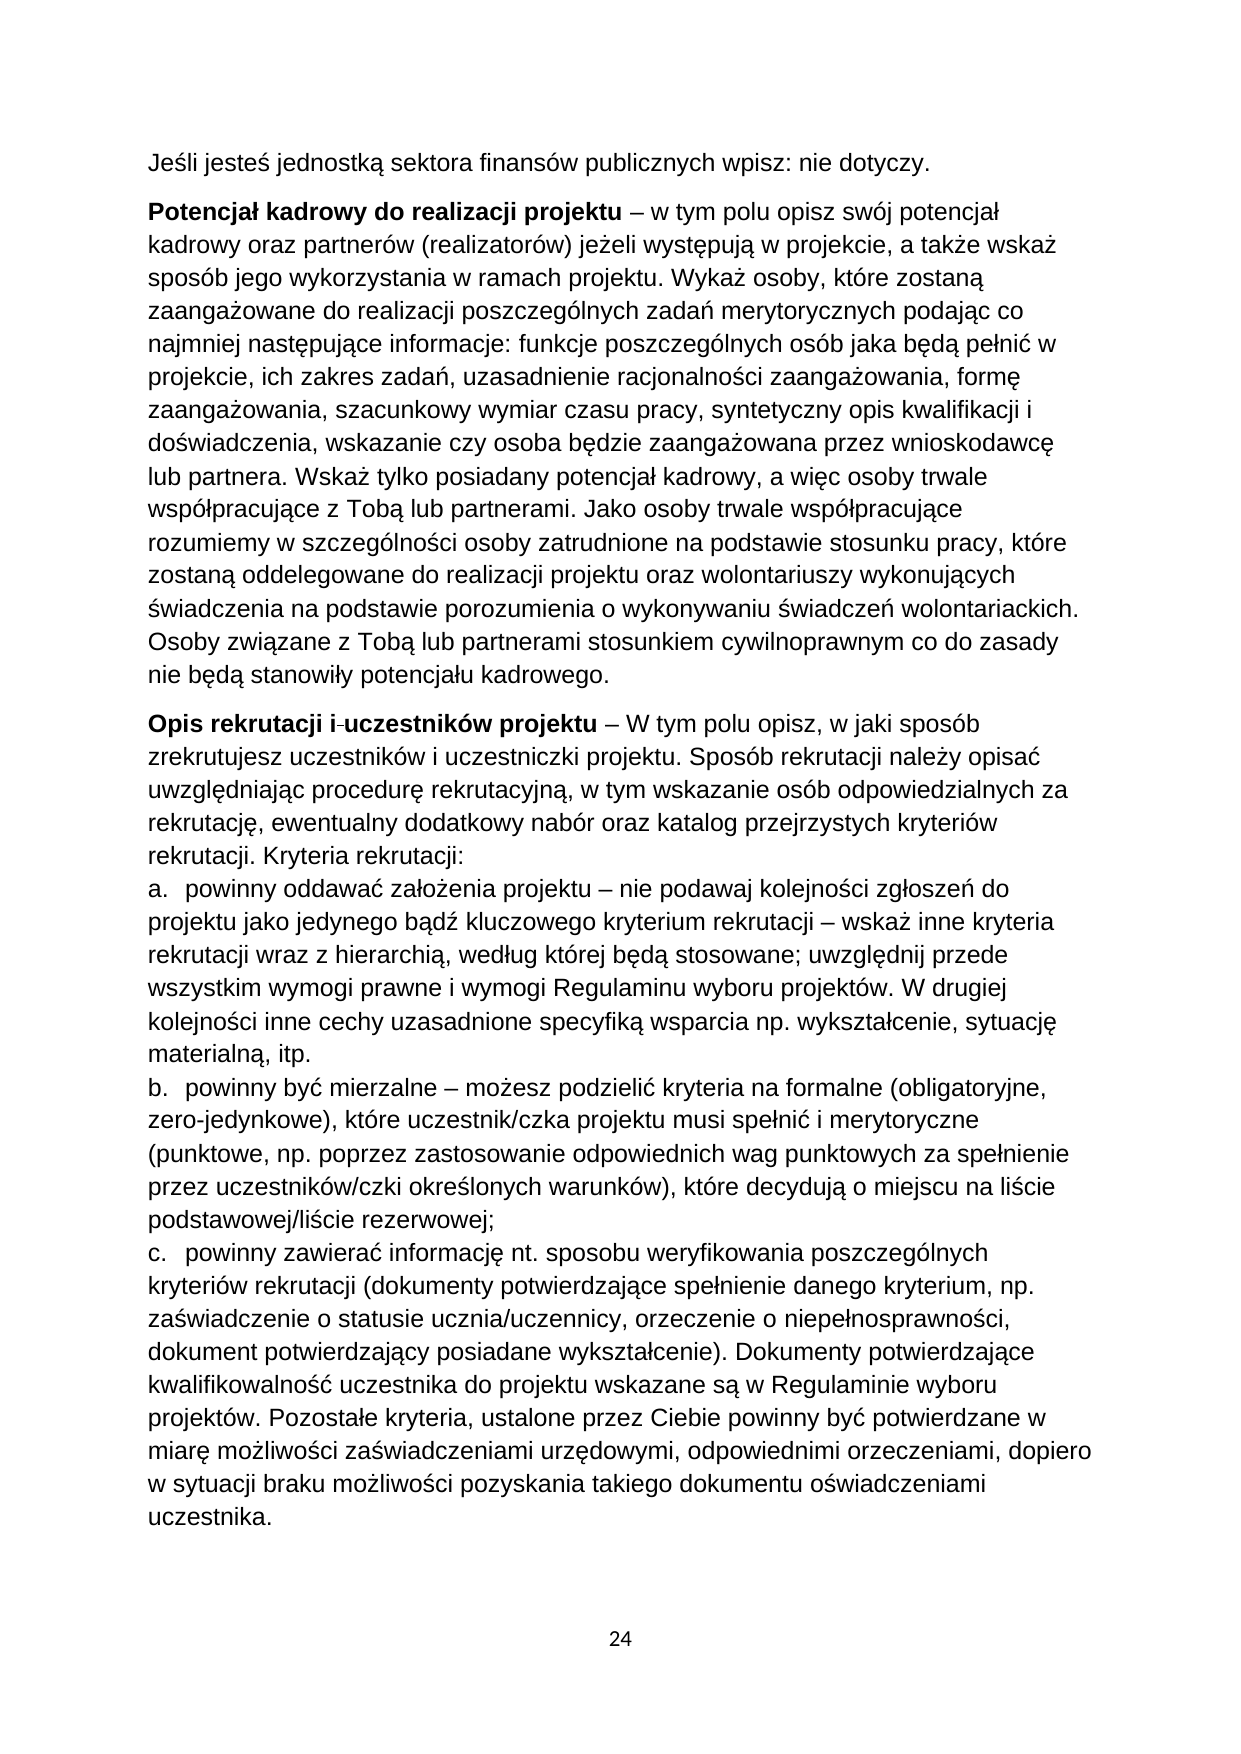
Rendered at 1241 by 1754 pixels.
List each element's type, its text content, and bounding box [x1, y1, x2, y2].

text Jeśli jesteś jednostką sektora finansów publicznych wpisz: nie dotyczy. [148, 148, 1093, 176]
text Potencjał kadrowy do realizacji projektu – w tym polu opisz swój potencjał kadrowy oraz partnerów (realizatorów) jeżeli występują w projekcie, a także wskaż sposób jego wykorzystania w ramach projektu. Wykaż osoby, które zostaną zaangażowane do realizacji poszczególnych zadań merytorycznych podając co najmniej następujące informacje: funkcje poszczególnych osób jaka będą pełnić w projekcie, ich zakres zadań, uzasadnienie racjonalności zaangażowania, formę zaangażowania, szacunkowy wymiar czasu pracy, syntetyczny opis kwalifikacji i doświadczenia, wskazanie czy osoba będzie zaangażowana przez wnioskodawcę lub partnera. Wskaż tylko posiadany potencjał kadrowy, a więc osoby trwale współpracujące z Tobą lub partnerami. Jako osoby trwale współpracujące rozumiemy w szczególności osoby zatrudnione na podstawie stosunku pracy, które zostaną oddelegowane do realizacji projektu oraz wolontariuszy wykonujących świadczenia na podstawie porozumienia o wykonywaniu świadczeń wolontariackich. Osoby związane z Tobą lub partnerami stosunkiem cywilnoprawnym co do zasady nie będą stanowiły potencjału kadrowego. [148, 197, 1093, 688]
list powinny oddawać założenia projektu – nie podawaj kolejności zgłoszeń do projektu jako jedynego bądź kluczowego kryterium rekrutacji – wskaż inne kryteria rekrutacji wraz z hierarchią, według której będą stosowane; uwzględnij przede wszystkim wymogi prawne i wymogi Regulaminu wyboru projektów. W drugiej kolejności inne cechy uzasadnione specyfiką wsparcia np. wykształcenie, sytuację materialną, itp. [148, 874, 1093, 1068]
text Opis rekrutacji i uczestników projektu – W tym polu opisz, w jaki sposób zrekrutujesz uczestników i uczestniczki projektu. Sposób rekrutacji należy opisać uwzględniając procedurę rekrutacyjną, w tym wskazanie osób odpowiedzialnych za rekrutację, ewentualny dodatkowy nabór oraz katalog przejrzystych kryteriów rekrutacji. Kryteria rekrutacji: [148, 709, 1093, 870]
list powinny być mierzalne – możesz podzielić kryteria na formalne (obligatoryjne, zero-jedynkowe), które uczestnik/czka projektu musi spełnić i merytoryczne (punktowe, np. poprzez zastosowanie odpowiednich wag punktowych za spełnienie przez uczestników/czki określonych warunków), które decydują o miejscu na liście podstawowej/liście rezerwowej; [148, 1072, 1093, 1233]
list powinny zawierać informację nt. sposobu weryfikowania poszczególnych kryteriów rekrutacji (dokumenty potwierdzające spełnienie danego kryterium, np. zaświadczenie o statusie ucznia/uczennicy, orzeczenie o niepełnosprawności, dokument potwierdzający posiadane wykształcenie). Dokumenty potwierdzające kwalifikowalność uczestnika do projektu wskazane są w Regulaminie wyboru projektów. Pozostałe kryteria, ustalone przez Ciebie powinny być potwierdzane w miarę możliwości zaświadczeniami urzędowymi, odpowiednimi orzeczeniami, dopiero w sytuacji braku możliwości pozyskania takiego dokumentu oświadczeniami uczestnika. [148, 1238, 1093, 1531]
